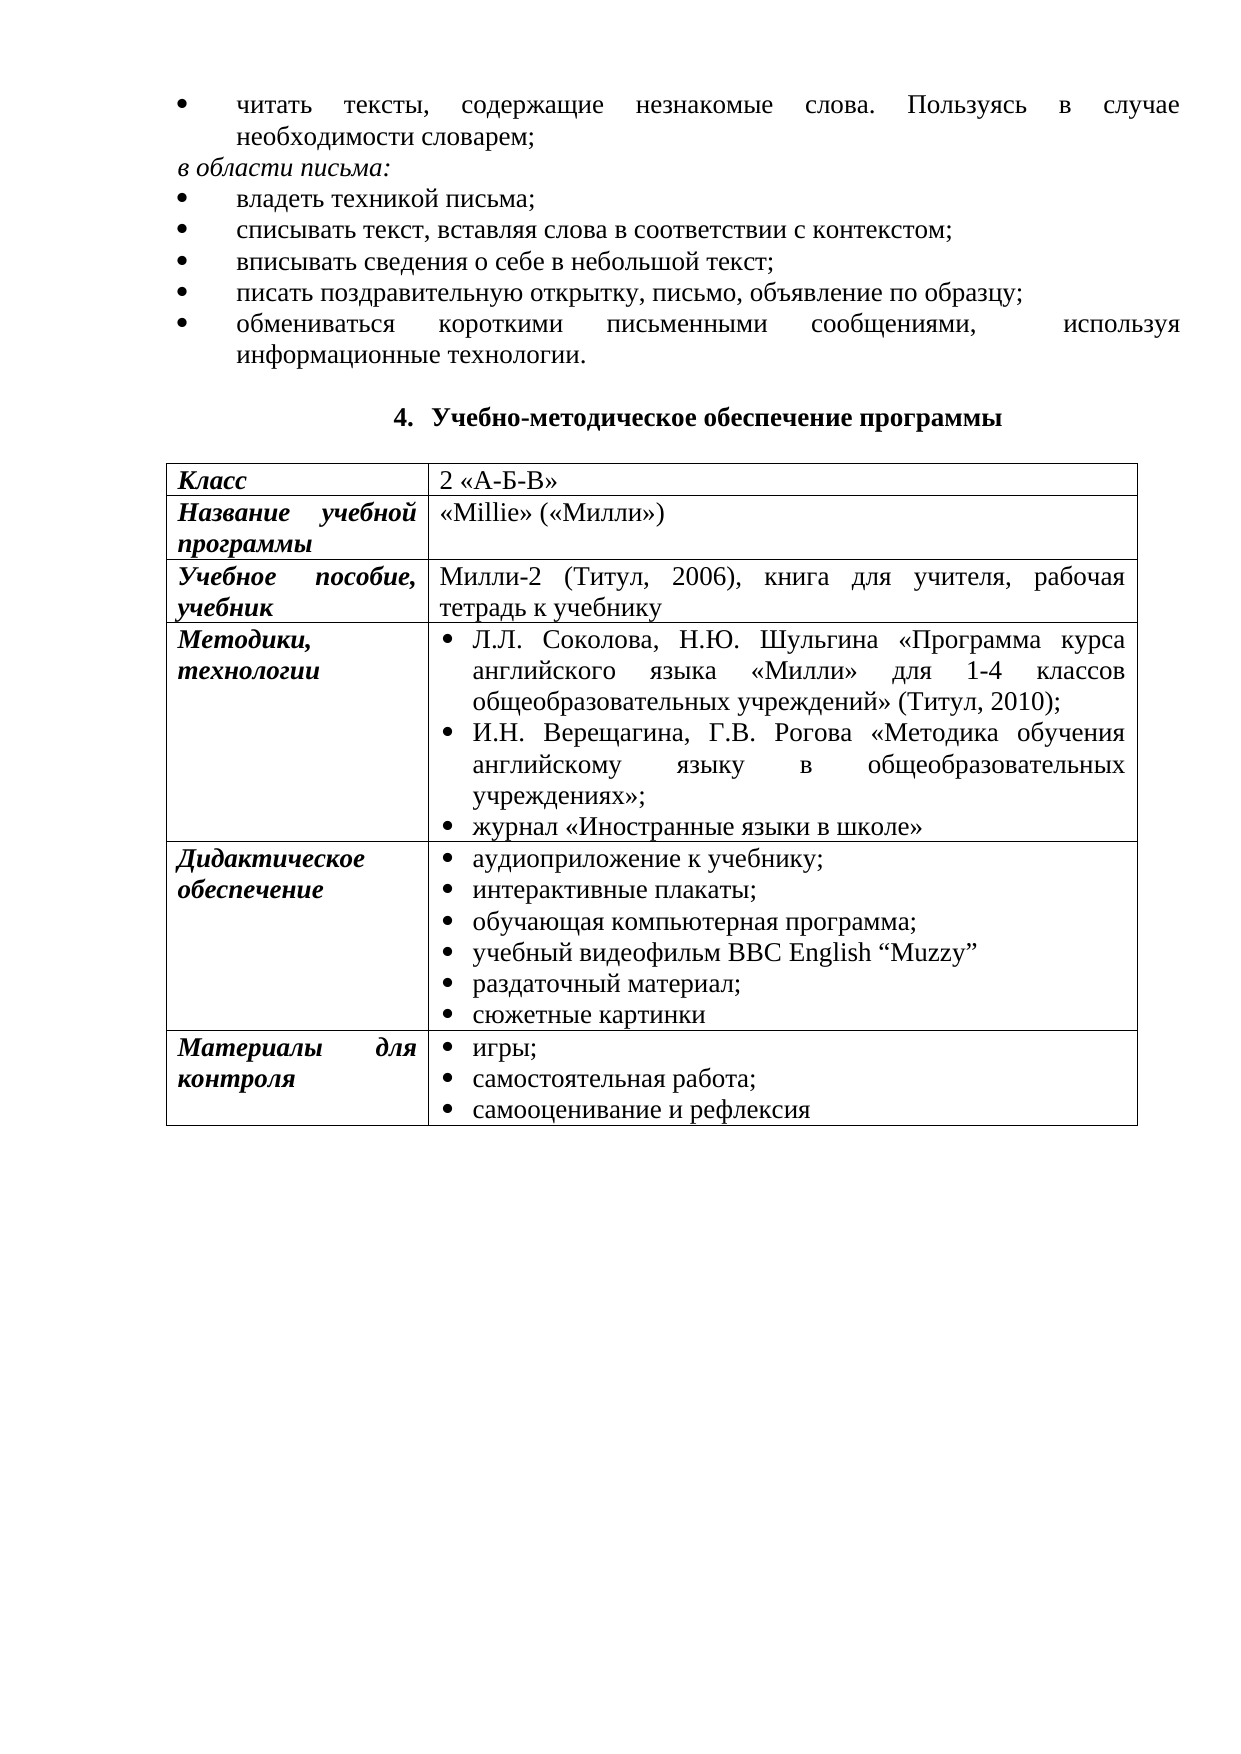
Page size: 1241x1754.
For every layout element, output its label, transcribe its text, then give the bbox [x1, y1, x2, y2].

table_cell игры; самостоятельная работа; самооценивание и рефлексия [429, 1031, 1137, 1124]
table_header 2 «А-Б-В» [429, 464, 1137, 495]
table_cell Л.Л. Соколова, Н.Ю. Шульгина «Программа курса английского языка «Милли» для 1-4 классов общеобразовательных учреждений» (Титул, 2010); И.Н. Верещагина, Г.В. Рогова «Методика обучения английскому языку в общеобразовательных учреждениях»; журнал «Иностранные языки в школе» [429, 623, 1137, 841]
list писать поздравительную открытку, письмо, объявление по образцу; [177, 276, 1181, 307]
table_cell Методики, технологии [167, 623, 428, 841]
text в области письма: [177, 151, 1181, 182]
table_cell Учебное пособие, учебник [167, 560, 428, 622]
table_cell аудиоприложение к учебнику; интерактивные плакаты; обучающая компьютерная программа; учебный видеофильм ВВС English “Muzzy” раздаточный материал; сюжетные картинки [429, 842, 1137, 1030]
list читать тексты, содержащие незнакомые слова. Пользуясь в случае необходимости словарем; [177, 89, 1181, 151]
list вписывать сведения о себе в небольшой текст; [177, 245, 1181, 276]
table_cell Название учебной программы [167, 496, 428, 558]
list Учебно-методическое обеспечение программы [215, 401, 1181, 432]
list владеть техникой письма; [177, 182, 1181, 213]
list списывать текст, вставляя слова в соответствии с контекстом; [177, 213, 1181, 245]
table_cell Материалы для контроля [167, 1031, 428, 1124]
table_cell Милли-2 (Титул, 2006), книга для учителя, рабочая тетрадь к учебнику [429, 560, 1137, 622]
table_header Класс [167, 464, 428, 495]
table_cell Дидактическое обеспечение [167, 842, 428, 1030]
table_cell «Millie» («Милли») [429, 496, 1137, 558]
list обмениваться короткими письменными сообщениями, используя информационные технологии. [177, 307, 1181, 369]
